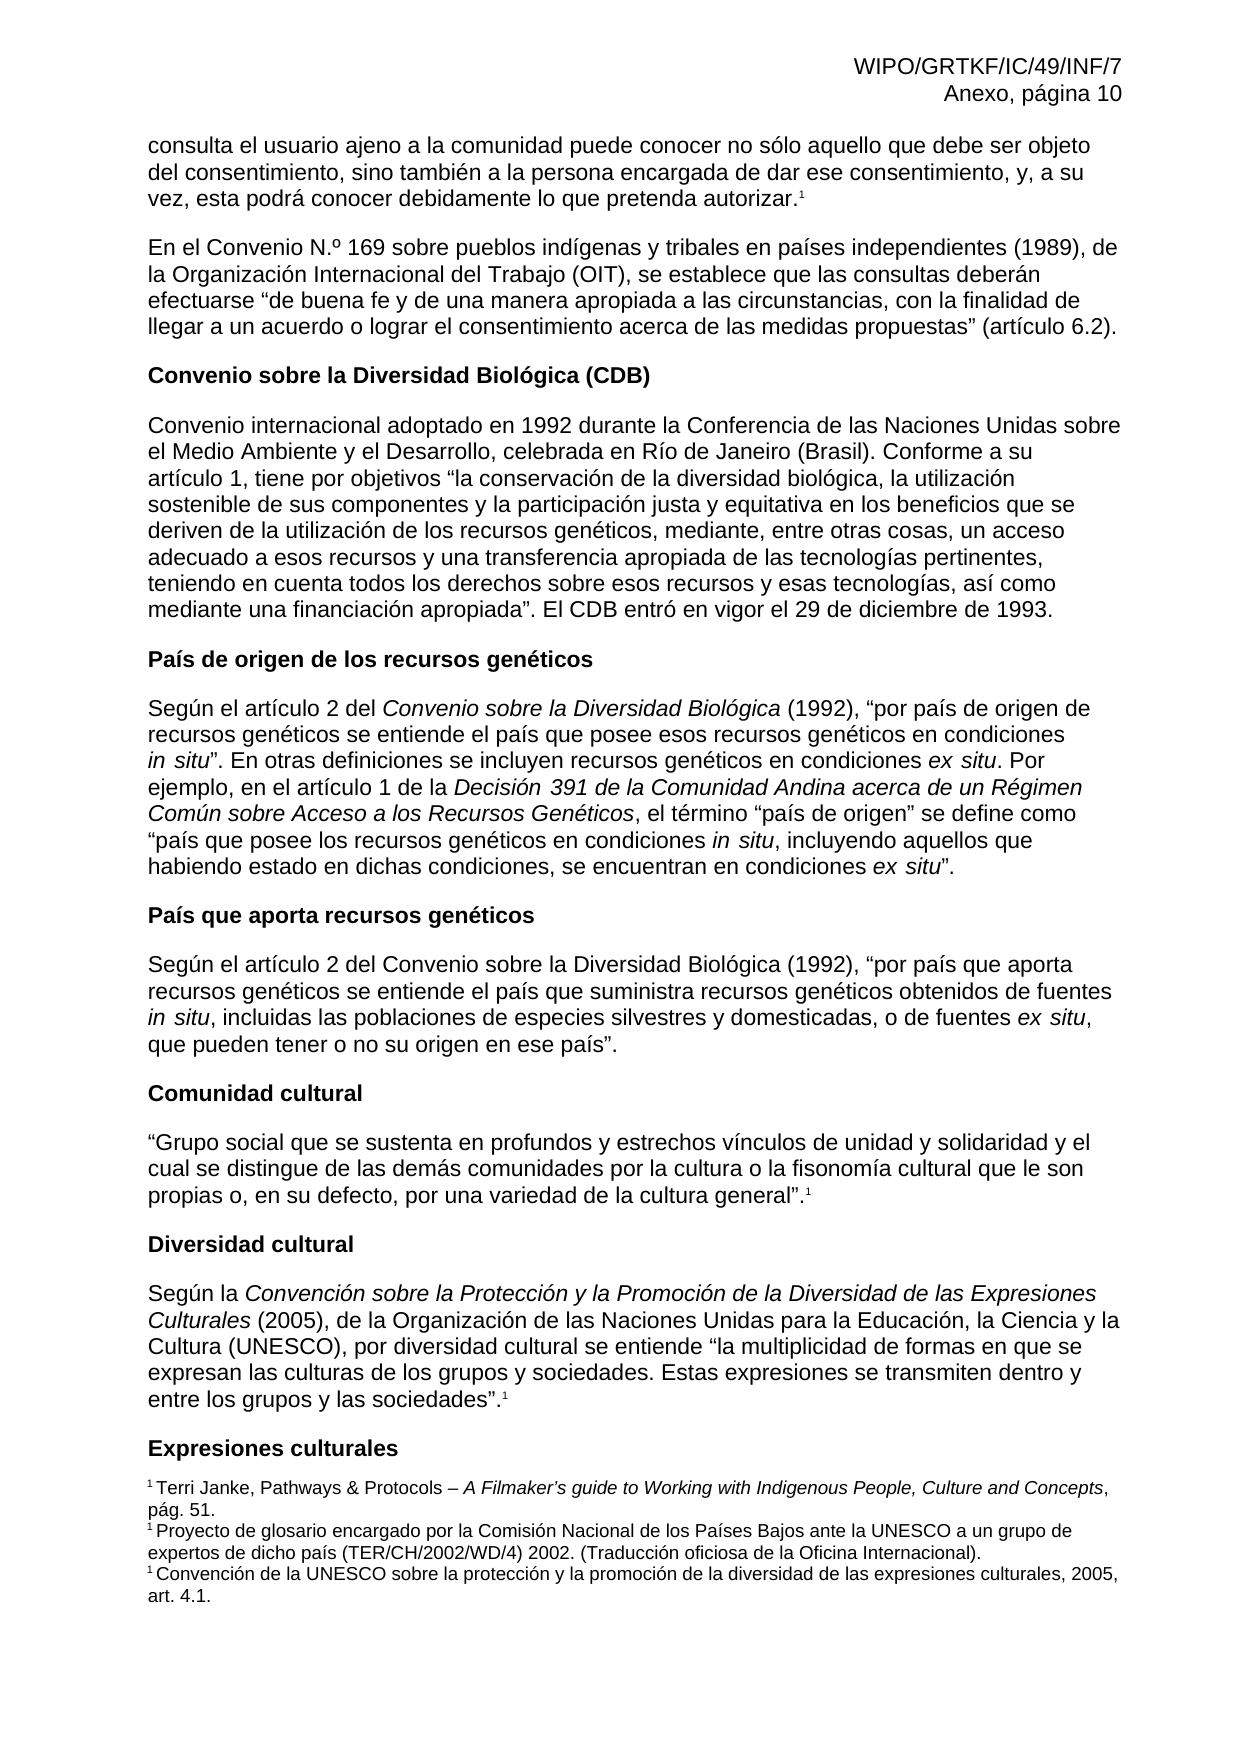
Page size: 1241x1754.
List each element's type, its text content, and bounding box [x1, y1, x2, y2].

text “Grupo social que se sustenta en profundos y estrechos vínculos de unidad y solidaridad y el cual se distingue de las demás comunidades por la cultura o la fisonomía cultural que le son propias o, en su defecto, por una variedad de la cultura general”. [148, 1129, 1122, 1208]
text Convenio internacional adoptado en 1992 durante la Conferencia de las Naciones Unidas sobre el Medio Ambiente y el Desarrollo, celebrada en Río de Janeiro (Brasil). Conforme a su artículo 1, tiene por objetivos “la conservación de la diversidad biológica, la utilización sostenible de sus componentes y la participación justa y equitativa en los beneficios que se deriven de la utilización de los recursos genéticos, mediante, entre otras cosas, un acceso adecuado a esos recursos y una transferencia apropiada de las tecnologías pertinentes, teniendo en cuenta todos los derechos sobre esos recursos y esas tecnologías, así como mediante una financiación apropiada”. El CDB entró en vigor el 29 de diciembre de 1993. [148, 412, 1122, 623]
subtitle Expresiones culturales [148, 1435, 1122, 1461]
subtitle País que aporta recursos genéticos [148, 902, 1122, 928]
text Designa el canje de pareceres e información, por lo cual no se trata de una relación unilateral, sino que plasma la idea de que las partes de esa relación ponen en común conocimientos y opiniones. Obliga a trabajar de común acuerdo, a escuchar lo que tiene que decir la otra parte y a obrar en consecuencia. Algunos autores sostienen que hay una íntima relación entre la consulta y el consentimiento en la vida de las comunidades indígenas. En efecto, gracias a la consulta el usuario ajeno a la comunidad puede conocer no sólo aquello que debe ser objeto del consentimiento, sino también a la persona encargada de dar ese consentimiento, y, a su vez, esta podrá conocer debidamente lo que pretenda autorizar. [148, 132, 1122, 211]
text Según el artículo 2 del Convenio sobre la Diversidad Biológica (1992), “por país que aporta recursos genéticos se entiende el país que suministra recursos genéticos obtenidos de fuentes in situ, incluidas las poblaciones de especies silvestres y domesticadas, o de fuentes ex situ, que pueden tener o no su origen en ese país”. [148, 951, 1122, 1057]
text Según la Convención sobre la Protección y la Promoción de la Diversidad de las Expresiones Culturales (2005), de la Organización de las Naciones Unidas para la Educación, la Ciencia y la Cultura (UNESCO), por diversidad cultural se entiende “la multiplicidad de formas en que se expresan las culturas de los grupos y sociedades. Estas expresiones se transmiten dentro y entre los grupos y las sociedades”. [148, 1280, 1122, 1412]
text En el Convenio N.º 169 sobre pueblos indígenas y tribales en países independientes (1989), de la Organización Internacional del Trabajo (OIT), se establece que las consultas deberán efectuarse “de buena fe y de una manera apropiada a las circunstancias, con la finalidad de llegar a un acuerdo o lograr el consentimiento acerca de las medidas propuestas” (artículo 6.2). [148, 234, 1122, 339]
subtitle Diversidad cultural [148, 1231, 1122, 1257]
text Según el artículo 2 del Convenio sobre la Diversidad Biológica (1992), “por país de origen de recursos genéticos se entiende el país que posee esos recursos genéticos en condiciones in situ”. En otras definiciones se incluyen recursos genéticos en condiciones ex situ. Por ejemplo, en el artículo 1 de la Decisión 391 de la Comunidad Andina acerca de un Régimen Común sobre Acceso a los Recursos Genéticos, el término “país de origen” se define como “país que posee los recursos genéticos en condiciones in situ, incluyendo aquellos que habiendo estado en dichas condiciones, se encuentran en condiciones ex situ”. [148, 695, 1122, 879]
subtitle País de origen de los recursos genéticos [148, 646, 1122, 672]
subtitle Convenio sobre la Diversidad Biológica (CDB) [148, 362, 1122, 389]
subtitle Comunidad cultural [148, 1080, 1122, 1106]
